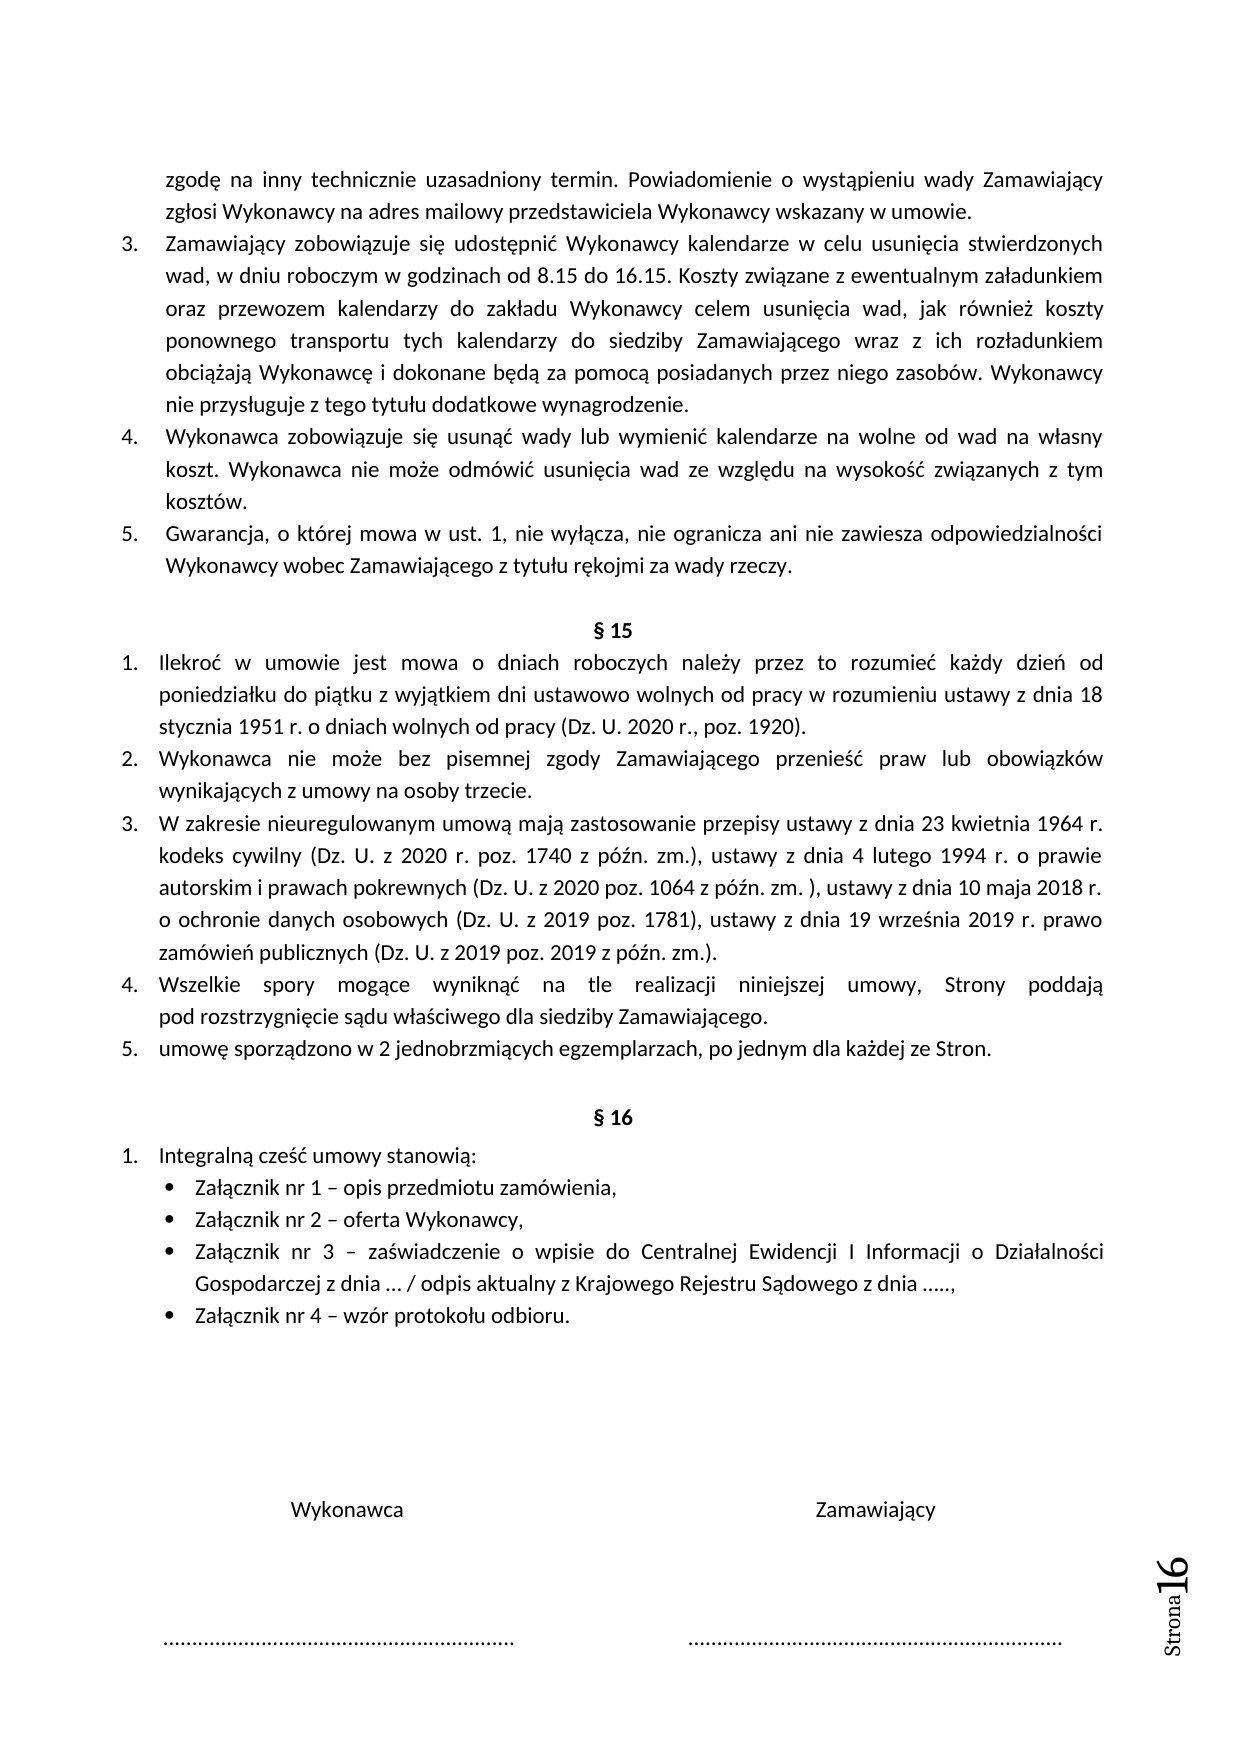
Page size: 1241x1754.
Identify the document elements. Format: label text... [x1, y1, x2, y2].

list Wszelkie spory mogące wyniknąć na tle realizacji niniejszej umowy, Strony poddają pod rozstrzygnięcie sądu właściwego dla siedziby Zamawiającego. [121, 970, 1105, 1030]
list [121, 165, 1105, 225]
text Wykonawca Zamawiający [121, 1495, 1105, 1523]
text § 15 [121, 616, 1105, 644]
list Załącznik nr 1 – opis przedmiotu zamówienia, [165, 1173, 1105, 1201]
list Wykonawca zobowiązuje się usunąć wady lub wymienić kalendarze na wolne od wad na własny koszt. Wykonawca nie może odmówić usunięcia wad ze względu na wysokość związanych z tym kosztów. [121, 422, 1105, 515]
list Integralną cześć umowy stanowią: [121, 1141, 1105, 1169]
list Wykonawca nie może bez pisemnej zgody Zamawiającego przenieść praw lub obowiązków wynikających z umowy na osoby trzecie. [121, 744, 1105, 805]
list Zamawiający zobowiązuje się udostępnić Wykonawcy kalendarze w celu usunięcia stwierdzonych wad, w dniu roboczym w godzinach od 8.15 do 16.15. Koszty związane z ewentualnym załadunkiem oraz przewozem kalendarzy do zakładu Wykonawcy celem usunięcia wad, jak również koszty ponownego transportu tych kalendarzy do siedziby Zamawiającego wraz z ich rozładunkiem obciążają Wykonawcę i dokonane będą za pomocą posiadanych przez niego zasobów. Wykonawcy nie przysługuje z tego tytułu dodatkowe wynagrodzenie. [121, 229, 1105, 418]
list Gwarancja, o której mowa w ust. 1, nie wyłącza, nie ogranicza ani nie zawiesza odpowiedzialności Wykonawcy wobec Zamawiającego z tytułu rękojmi za wady rzeczy. [121, 519, 1105, 579]
list Załącznik nr 3 – zaświadczenie o wpisie do Centralnej Ewidencji I Informacji o Działalności Gospodarczej z dnia … / odpis aktualny z Krajowego Rejestru Sądowego z dnia ….., [165, 1237, 1105, 1297]
list W zakresie nieuregulowanym umową mają zastosowanie przepisy ustawy z dnia 23 kwietnia 1964 r. kodeks cywilny (Dz. U. z 2020 r. poz. 1740 z późn. zm.), ustawy z dnia 4 lutego 1994 r. o prawie autorskim i prawach pokrewnych (Dz. U. z 2020 poz. 1064 z późn. zm. ), ustawy z dnia 10 maja 2018 r. o ochronie danych osobowych (Dz. U. z 2019 poz. 1781), ustawy z dnia 19 września 2019 r. prawo zamówień publicznych (Dz. U. z 2019 poz. 2019 z późn. zm.). [121, 809, 1105, 966]
text § 16 [121, 1103, 1105, 1132]
list Załącznik nr 2 – oferta Wykonawcy, [165, 1205, 1105, 1233]
list umowę sporządzono w 2 jednobrzmiących egzemplarzach, po jednym dla każdej ze Stron. [121, 1034, 1105, 1062]
text ............................................................. ................................................................. [121, 1623, 1105, 1652]
list Ilekroć w umowie jest mowa o dniach roboczych należy przez to rozumieć każdy dzień od poniedziałku do piątku z wyjątkiem dni ustawowo wolnych od pracy w rozumieniu ustawy z dnia 18 stycznia 1951 r. o dniach wolnych od pracy (Dz. U. 2020 r., poz. 1920). [121, 648, 1105, 740]
list Załącznik nr 4 – wzór protokołu odbioru. [165, 1302, 1105, 1330]
